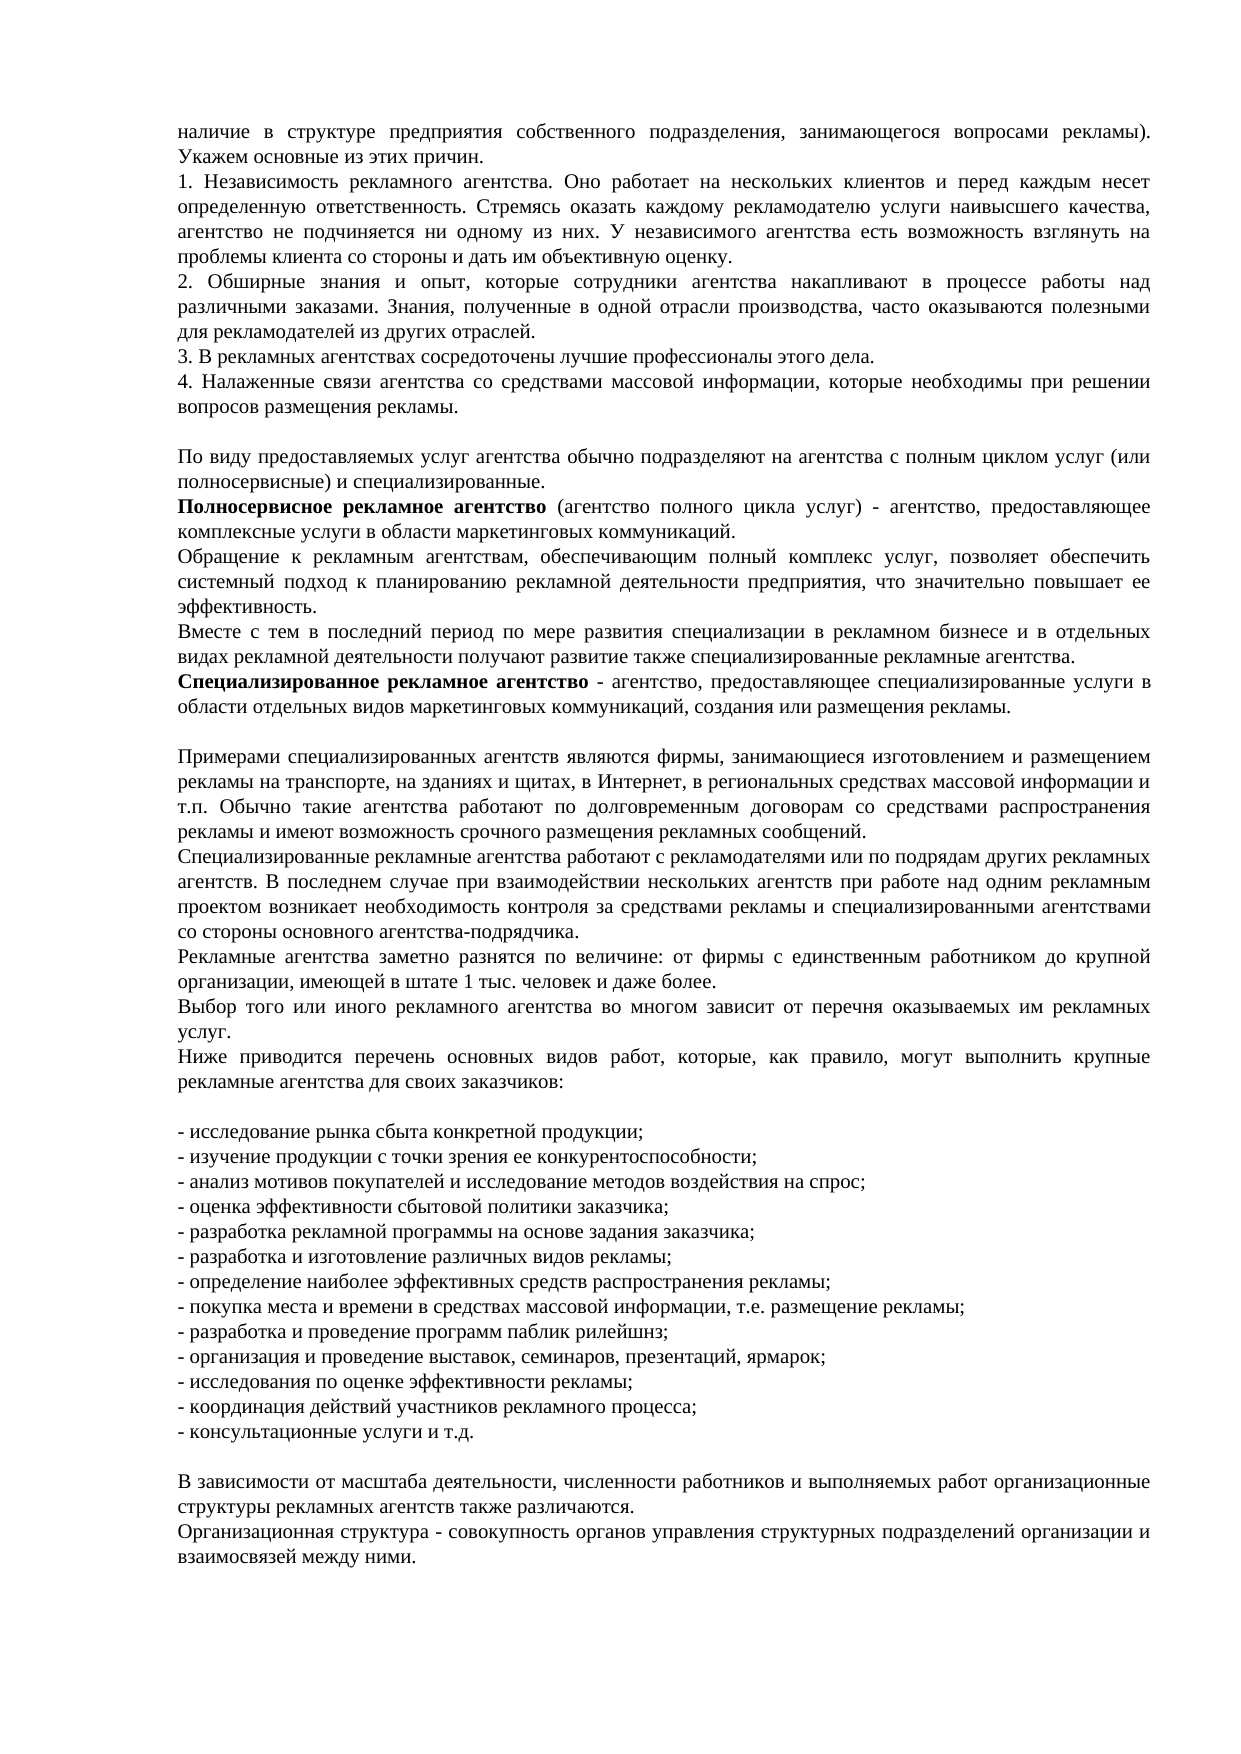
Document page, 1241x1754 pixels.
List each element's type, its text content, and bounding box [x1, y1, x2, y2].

text В зависимости от масштаба деятельности, численности работников и выполняемых работ организационные структуры рекламных агентств также различаются. [177, 1468, 1152, 1518]
text - разработка рекламной программы на основе задания заказчика; [177, 1218, 1152, 1243]
text Организационная структура - совокупность органов управления структурных подразделений организации и взаимосвязей между ними. [177, 1518, 1152, 1568]
text По виду предоставляемых услуг агентства обычно подразделяют на агентства с полным циклом услуг (или полносервисные) и специализированные. [177, 443, 1152, 493]
text 4. Налаженные связи агентства со средствами массовой информации, которые необходимы при решении вопросов размещения рекламы. [177, 368, 1152, 418]
text Специализированное рекламное агентство - агентство, предоставляющее специализированные услуги в области отдельных видов маркетинговых коммуникаций, создания или размещения рекламы. [177, 668, 1152, 718]
text - определение наиболее эффективных средств распространения рекламы; [177, 1268, 1152, 1293]
text Примерами специализированных агентств являются фирмы, занимающиеся изготовлением и размещением рекламы на транспорте, на зданиях и щитах, в Интернет, в региональных средствах массовой информации и т.п. Обычно такие агентства работают по долговременным договорам со средствами распространения рекламы и имеют возможность срочного размещения рекламных сообщений. [177, 743, 1152, 843]
text - изучение продукции с точки зрения ее конкурентоспособности; [177, 1143, 1152, 1168]
text 1. Независимость рекламного агентства. Оно работает на нескольких клиентов и перед каждым несет определенную ответственность. Стремясь оказать каждому рекламодателю услуги наивысшего качества, агентство не подчиняется ни одному из них. У независимого агентства есть возможность взглянуть на проблемы клиента со стороны и дать им объективную оценку. [177, 168, 1152, 268]
text - организация и проведение выставок, семинаров, презентаций, ярмарок; [177, 1343, 1152, 1368]
text Полносервисное рекламное агентство (агентство полного цикла услуг) - агентство, предоставляющее комплексные услуги в области маркетинговых коммуникаций. [177, 493, 1152, 543]
text Обращение к рекламным агентствам, обеспечивающим полный комплекс услуг, позволяет обеспечить системный подход к планированию рекламной деятельности предприятия, что значительно повышает ее эффективность. [177, 543, 1152, 618]
text - покупка места и времени в средствах массовой информации, т.е. размещение рекламы; [177, 1293, 1152, 1318]
text Специализированные рекламные агентства работают с рекламодателями или по подрядам других рекламных агентств. В последнем случае при взаимодействии нескольких агентств при работе над одним рекламным проектом возникает необходимость контроля за средствами рекламы и специализированными агентствами со стороны основного агентства-подрядчика. [177, 843, 1152, 943]
text - координация действий участников рекламного процесса; [177, 1393, 1152, 1418]
text Ниже приводится перечень основных видов работ, которые, как правило, могут выполнить крупные рекламные агентства для своих заказчиков: [177, 1043, 1152, 1093]
text - оценка эффективности сбытовой политики заказчика; [177, 1193, 1152, 1218]
text - разработка и изготовление различных видов рекламы; [177, 1243, 1152, 1268]
text 2. Обширные знания и опыт, которые сотрудники агентства накапливают в процессе работы над различными заказами. Знания, полученные в одной отрасли производства, часто оказываются полезными для рекламодателей из других отраслей. [177, 268, 1152, 343]
text Вместе с тем в последний период по мере развития специализации в рекламном бизнесе и в отдельных видах рекламной деятельности получают развитие также специализированные рекламные агентства. [177, 618, 1152, 668]
text - разработка и проведение программ паблик рилейшнз; [177, 1318, 1152, 1343]
text Выбор того или иного рекламного агентства во многом зависит от перечня оказываемых им рекламных услуг. [177, 993, 1152, 1043]
text - исследования по оценке эффективности рекламы; [177, 1368, 1152, 1393]
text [177, 118, 1152, 168]
text 3. В рекламных агентствах сосредоточены лучшие профессионалы этого дела. [177, 343, 1152, 368]
text - анализ мотивов покупателей и исследование методов воздействия на спрос; [177, 1168, 1152, 1193]
text - исследование рынка сбыта конкретной продукции; [177, 1118, 1152, 1143]
text - консультационные услуги и т.д. [177, 1418, 1152, 1443]
text Рекламные агентства заметно разнятся по величине: от фирмы с единственным работником до крупной организации, имеющей в штате 1 тыс. человек и даже более. [177, 943, 1152, 993]
